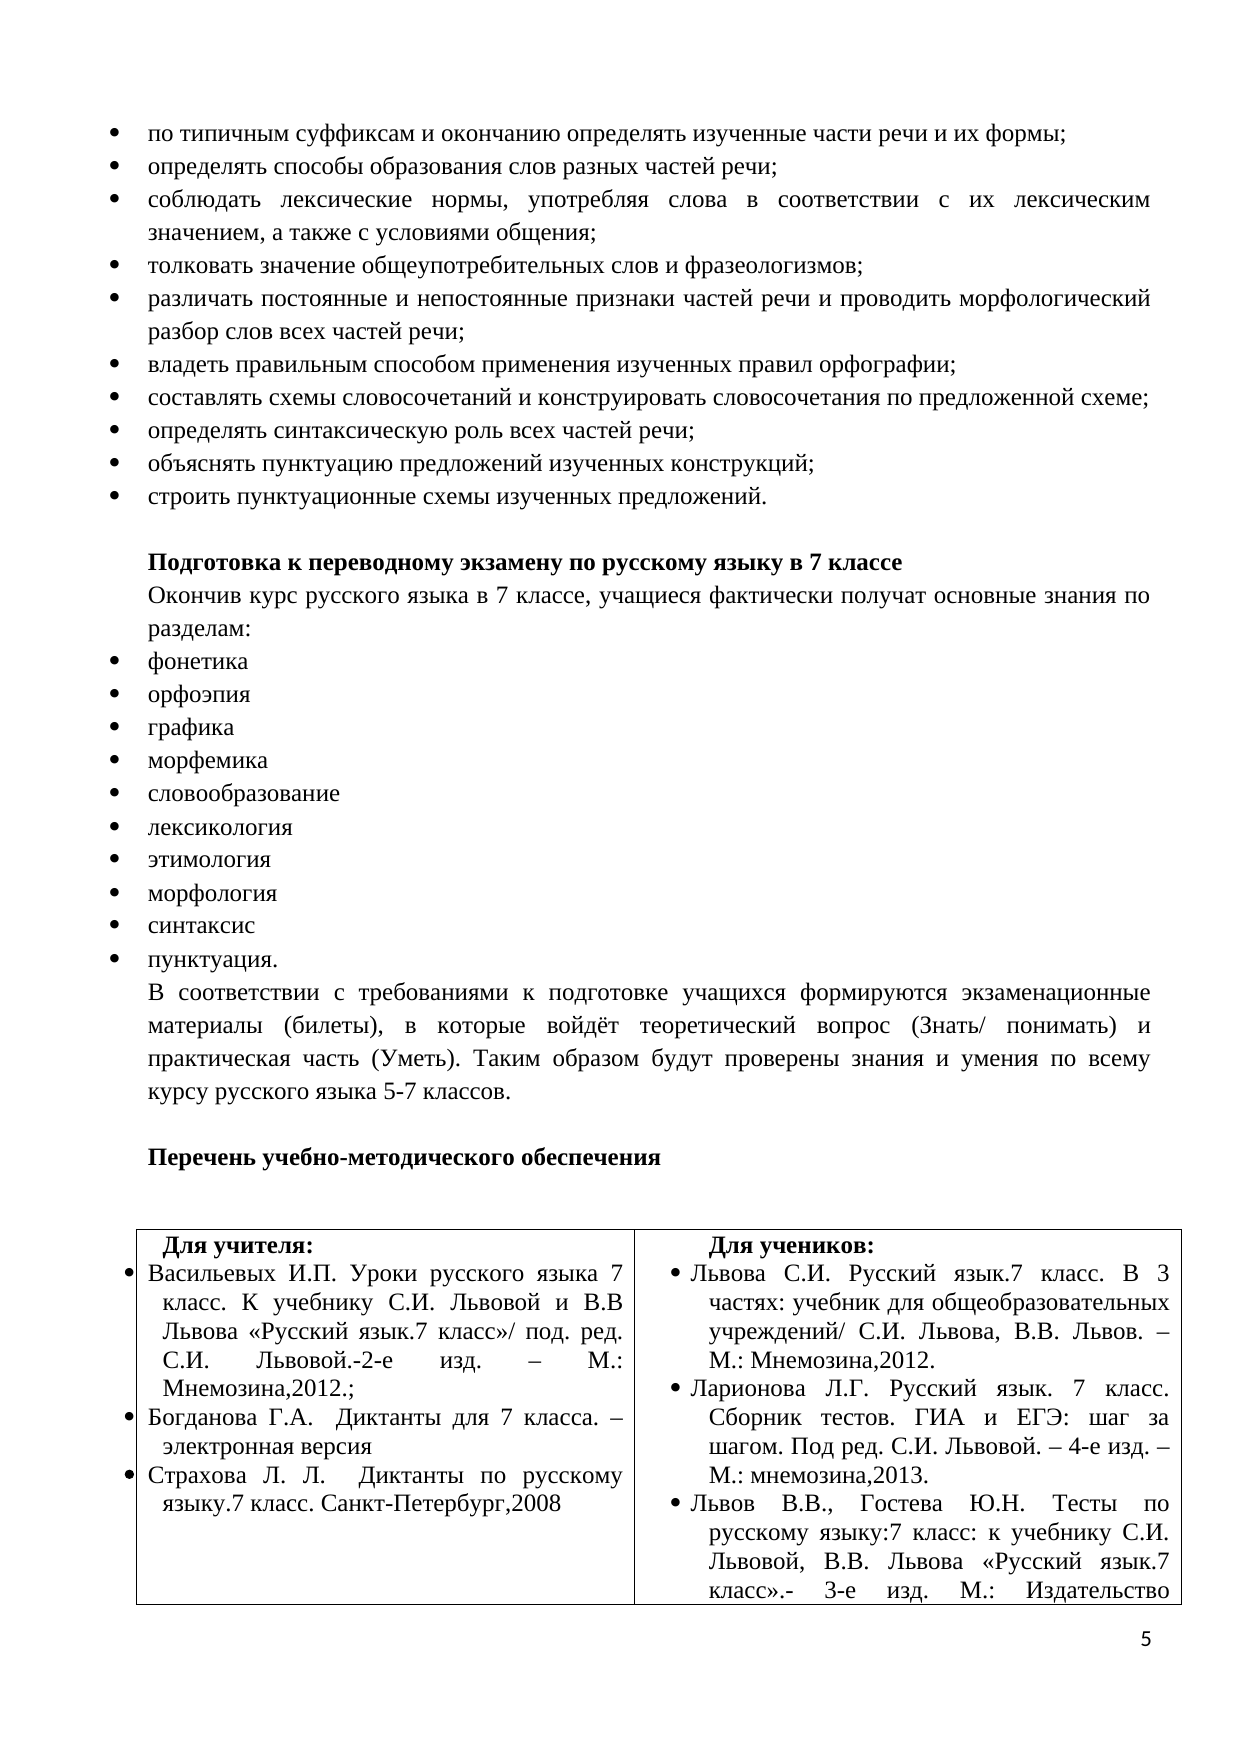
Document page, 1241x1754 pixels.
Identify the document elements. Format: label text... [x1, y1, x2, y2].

list словообразование [110, 778, 1152, 807]
list толковать значение общеупотребительных слов и фразеологизмов; [110, 250, 1152, 279]
text Перечень учебно-методического обеспечения [148, 1142, 1152, 1171]
list по типичным суффиксам и окончанию определять изученные части речи и их формы; [110, 118, 1152, 147]
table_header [137, 1230, 634, 1603]
list пунктуация. [110, 944, 1152, 972]
text В соответствии с требованиями к подготовке учащихся формируются экзаменационные материалы (билеты), в которые войдёт теоретический вопрос (Знать/ понимать) и практическая часть (Уметь). Таким образом будут проверены знания и умения по всему курсу русского языка 5-7 классов. [148, 977, 1152, 1104]
list этимология [110, 844, 1152, 873]
text Подготовка к переводному экзамену по русскому языку в 7 классе [148, 547, 1152, 576]
list фонетика [110, 646, 1152, 675]
list лексикология [110, 812, 1152, 840]
list морфология [110, 878, 1152, 906]
list владеть правильным способом применения изученных правил орфографии; [110, 349, 1152, 378]
list орфоэпия [110, 679, 1152, 708]
list синтаксис [110, 911, 1152, 939]
list графика [110, 712, 1152, 741]
list соблюдать лексические нормы, употребляя слова в соответствии с их лексическим значением, а также с условиями общения; [110, 184, 1152, 246]
list определять синтаксическую роль всех частей речи; [110, 415, 1152, 444]
list определять способы образования слов разных частей речи; [110, 151, 1152, 180]
list объяснять пунктуацию предложений изученных конструкций; [110, 448, 1152, 477]
text Окончив курс русского языка в 7 классе, учащиеся фактически получат основные знания по разделам: [148, 580, 1152, 642]
list составлять схемы словосочетаний и конструировать словосочетания по предложенной схеме; [110, 382, 1152, 411]
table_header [635, 1230, 1181, 1603]
list морфемика [110, 746, 1152, 774]
list различать постоянные и непостоянные признаки частей речи и проводить морфологический разбор слов всех частей речи; [110, 283, 1152, 345]
list строить пунктуационные схемы изученных предложений. [110, 481, 1152, 510]
